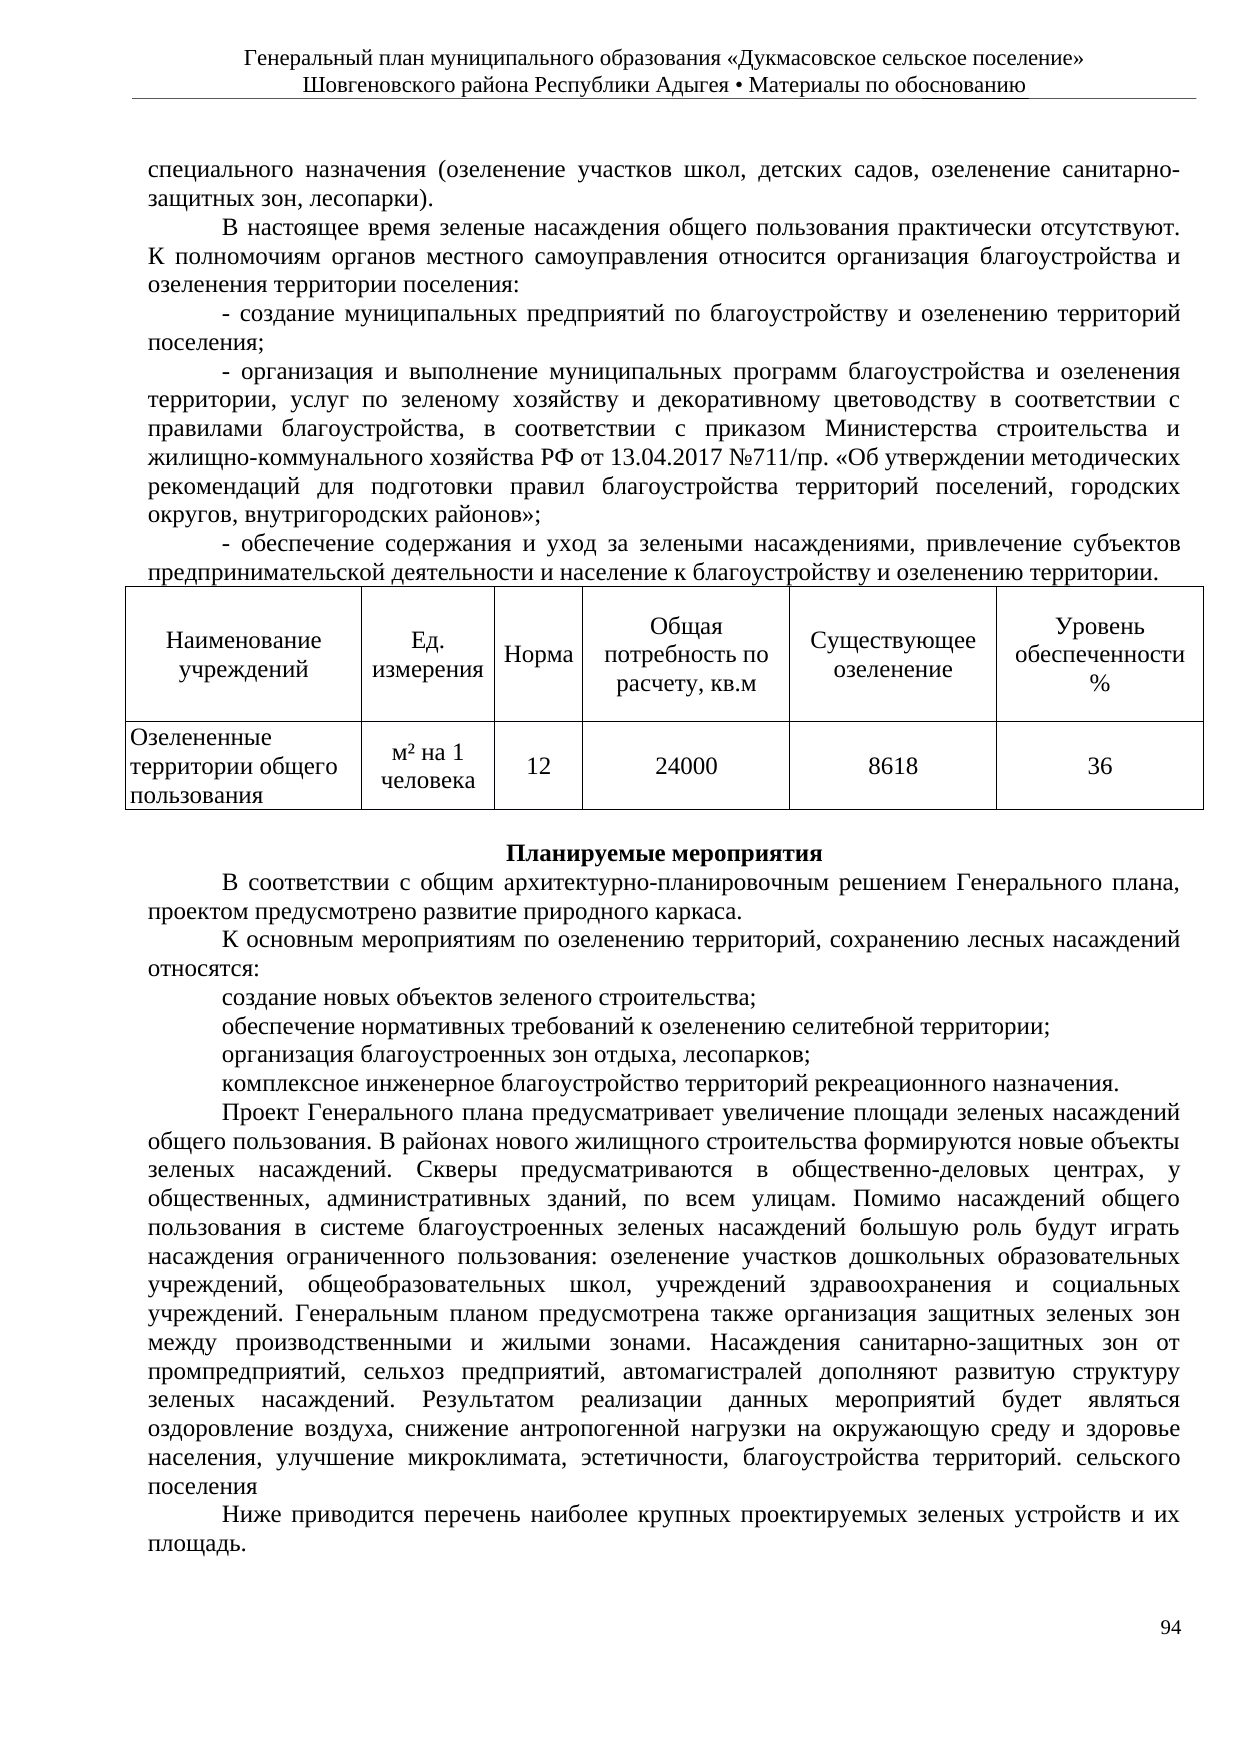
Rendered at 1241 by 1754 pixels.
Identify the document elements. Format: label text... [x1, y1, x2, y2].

text создание новых объектов зеленого строительства; [148, 982, 1181, 1011]
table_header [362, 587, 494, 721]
text К основным мероприятиям по озеленению территорий, сохранению лесных насаждений относятся: [148, 924, 1181, 982]
text Проект Генерального плана предусматривает увеличение площади зеленых насаждений общего пользования. В районах нового жилищного строительства формируются новые объекты зеленых насаждений. Скверы предусматриваются в общественно-деловых центрах, у общественных, административных зданий, по всем улицам. Помимо насаждений общего пользования в системе благоустроенных зеленых насаждений большую роль будут играть насаждения ограниченного пользования: озеленение участков дошкольных образовательных учреждений, общеобразовательных школ, учреждений здравоохранения и социальных учреждений. Генеральным планом предусмотрена также организация защитных зеленых зон между производственными и жилыми зонами. Насаждения санитарно-защитных зон от промпредприятий, сельхоз предприятий, автомагистралей дополняют развитую структуру зеленых насаждений. Результатом реализации данных мероприятий будет являться оздоровление воздуха, снижение антропогенной нагрузки на окружающую среду и здоровье населения, улучшение микроклимата, эстетичности, благоустройства территорий. сельского поселения [148, 1097, 1181, 1499]
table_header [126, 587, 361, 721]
text Ниже приводится перечень наиболее крупных проектируемых зеленых устройств и их площадь. [148, 1499, 1181, 1557]
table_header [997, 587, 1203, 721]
text Планируемые мероприятия [148, 838, 1181, 867]
text комплексное инженерное благоустройство территорий рекреационного назначения. [148, 1068, 1181, 1097]
text обеспечение нормативных требований к озеленению селитебной территории; [148, 1011, 1181, 1039]
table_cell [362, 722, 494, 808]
text - создание муниципальных предприятий по благоустройству и озеленению территорий поселения; [148, 298, 1181, 356]
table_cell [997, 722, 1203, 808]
text - организация и выполнение муниципальных программ благоустройства и озеленения территории, услуг по зеленому хозяйству и декоративному цветоводству в соответствии с правилами благоустройства, в соответствии с приказом Министерства строительства и жилищно-коммунального хозяйства РФ от 13.04.2017 №711/пр. «Об утверждении методических рекомендаций для подготовки правил благоустройства территорий поселений, городских округов, внутригородских районов»; [148, 356, 1181, 528]
text В соответствии с общим архитектурно-планировочным решением Генерального плана, проектом предусмотрено развитие природного каркаса. [148, 867, 1181, 924]
text организация благоустроенных зон отдыха, лесопарков; [148, 1039, 1181, 1068]
text - обеспечение содержания и уход за зелеными насаждениями, привлечение субъектов предпринимательской деятельности и население к благоустройству и озеленению территории. [148, 528, 1181, 586]
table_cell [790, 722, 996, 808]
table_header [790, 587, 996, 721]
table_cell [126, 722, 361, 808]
text В настоящее время зеленые насаждения общего пользования практически отсутствуют. К полномочиям органов местного самоуправления относится организация благоустройства и озеленения территории поселения: [148, 212, 1181, 298]
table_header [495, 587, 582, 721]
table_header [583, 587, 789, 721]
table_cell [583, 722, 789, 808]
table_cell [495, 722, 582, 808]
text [148, 154, 1181, 212]
